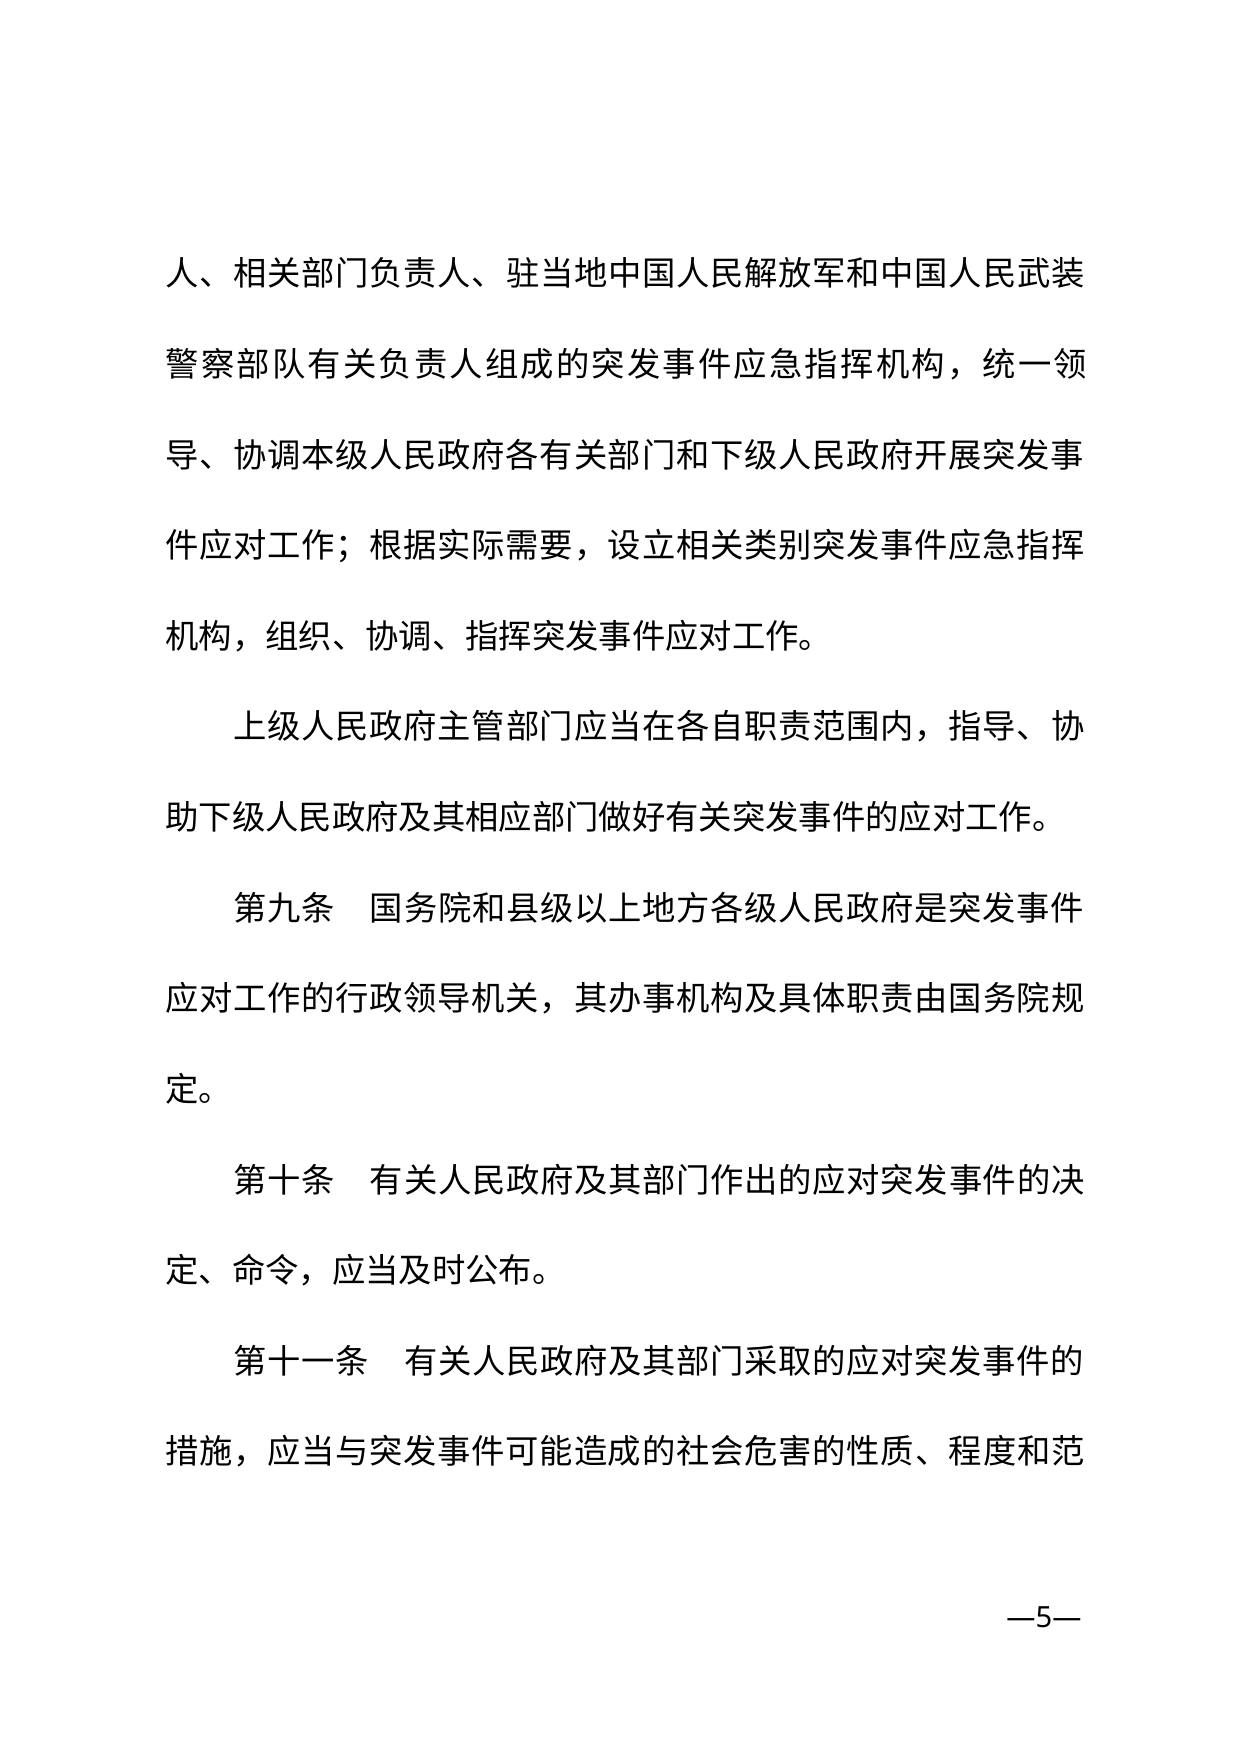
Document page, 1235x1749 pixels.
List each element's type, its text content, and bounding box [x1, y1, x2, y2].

text 第十条 有关人民政府及其部门作出的应对突发事件的决定、命令，应当及时公布。 [165, 1132, 1087, 1313]
text 第九条 国务院和县级以上地方各级人民政府是突发事件应对工作的行政领导机关，其办事机构及具体职责由国务院规定。 [165, 860, 1087, 1132]
text 上级人民政府主管部门应当在各自职责范围内，指导、协助下级人民政府及其相应部门做好有关突发事件的应对工作。 [165, 679, 1087, 860]
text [165, 1313, 1087, 1495]
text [165, 226, 1087, 679]
